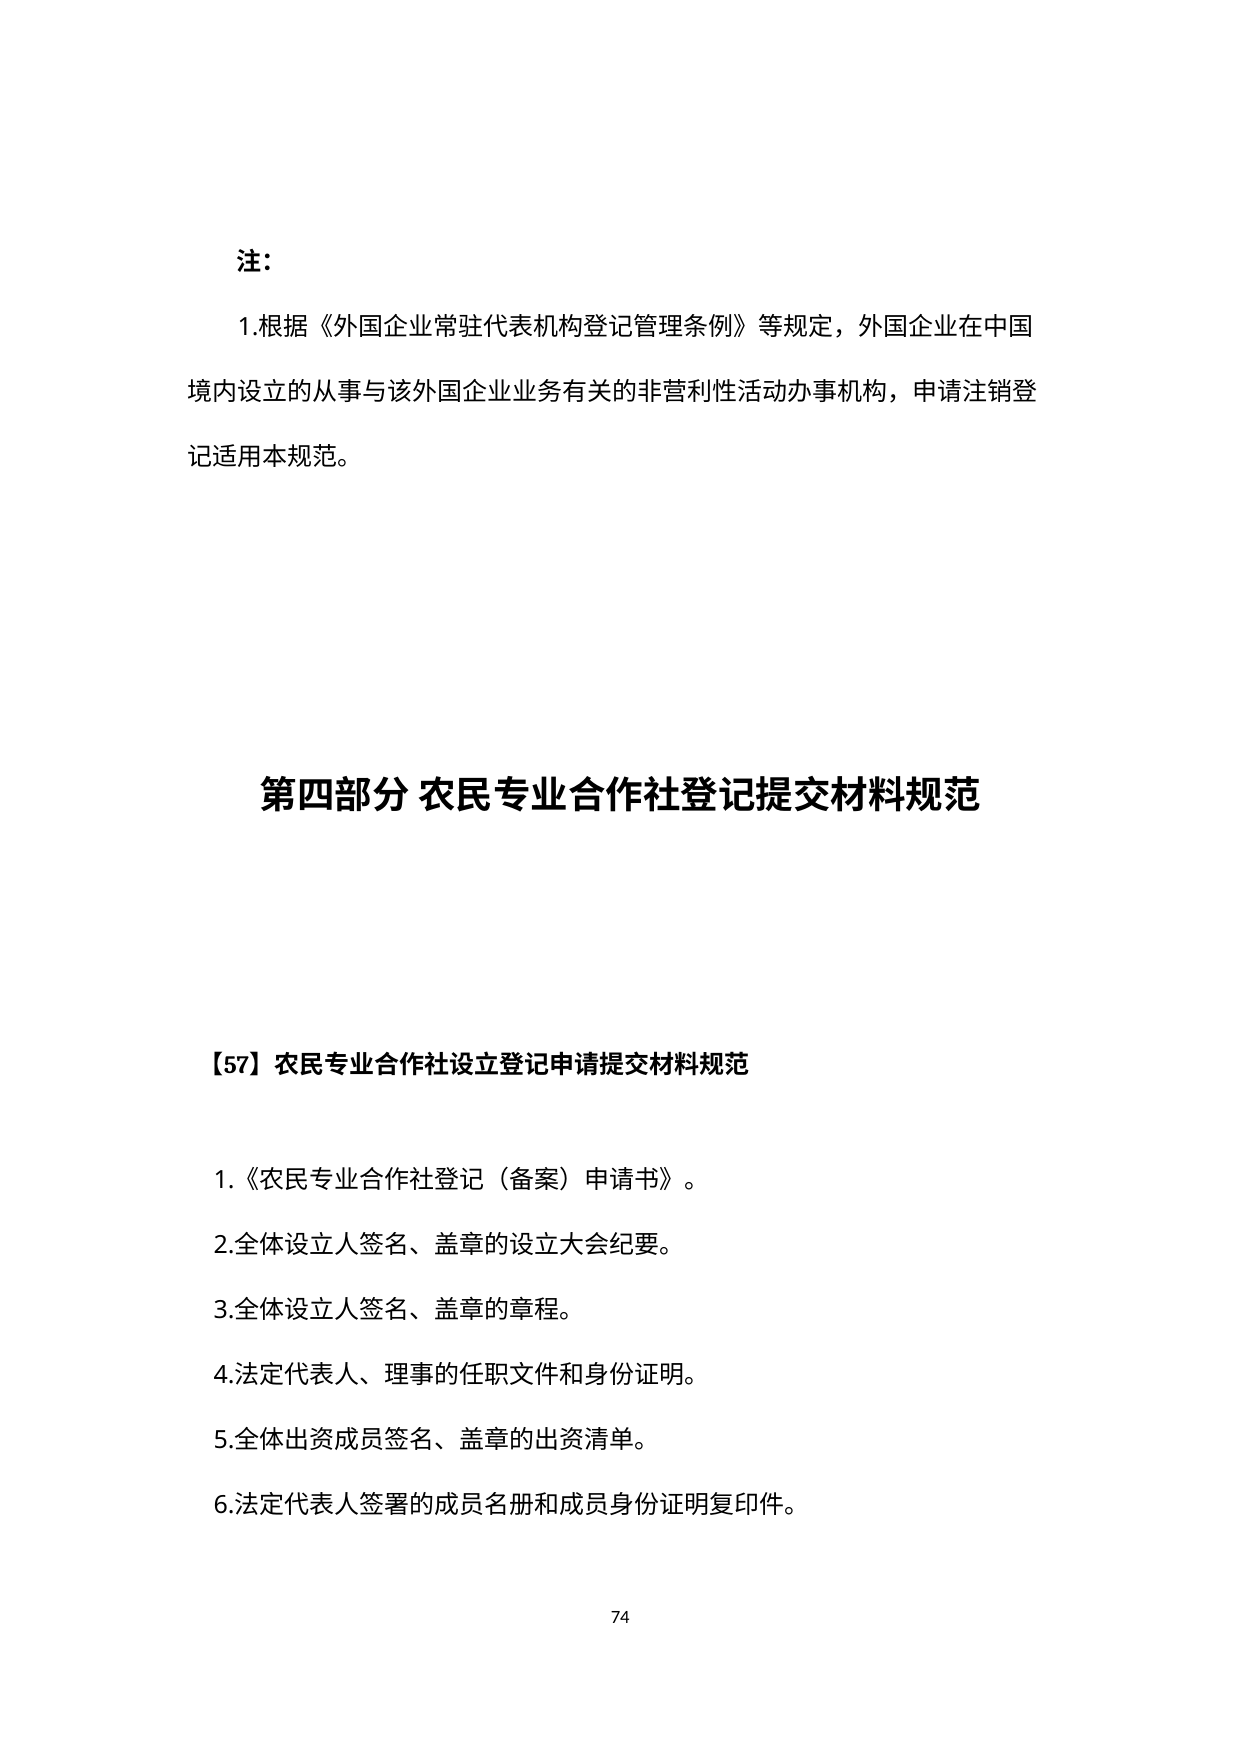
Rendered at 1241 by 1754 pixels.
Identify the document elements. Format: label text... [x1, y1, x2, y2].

text 6.法定代表人签署的成员名册和成员身份证明复印件。 [187, 1470, 1053, 1535]
subtitle 【57】农民专业合作社设立登记申请提交材料规范 [187, 1030, 1053, 1095]
text 2.全体设立人签名、盖章的设立大会纪要。 [187, 1210, 1053, 1275]
text 注： [187, 227, 1053, 292]
subtitle 第四部分 农民专业合作社登记提交材料规范 [187, 760, 1053, 825]
text 1.根据《外国企业常驻代表机构登记管理条例》等规定，外国企业在中国境内设立的从事与该外国企业业务有关的非营利性活动办事机构，申请注销登记适用本规范。 [187, 292, 1053, 487]
text 3.全体设立人签名、盖章的章程。 [187, 1275, 1053, 1340]
text 4.法定代表人、理事的任职文件和身份证明。 [187, 1340, 1053, 1405]
text 5.全体出资成员签名、盖章的出资清单。 [187, 1405, 1053, 1470]
text 1.《农民专业合作社登记（备案）申请书》。 [187, 1145, 1053, 1210]
